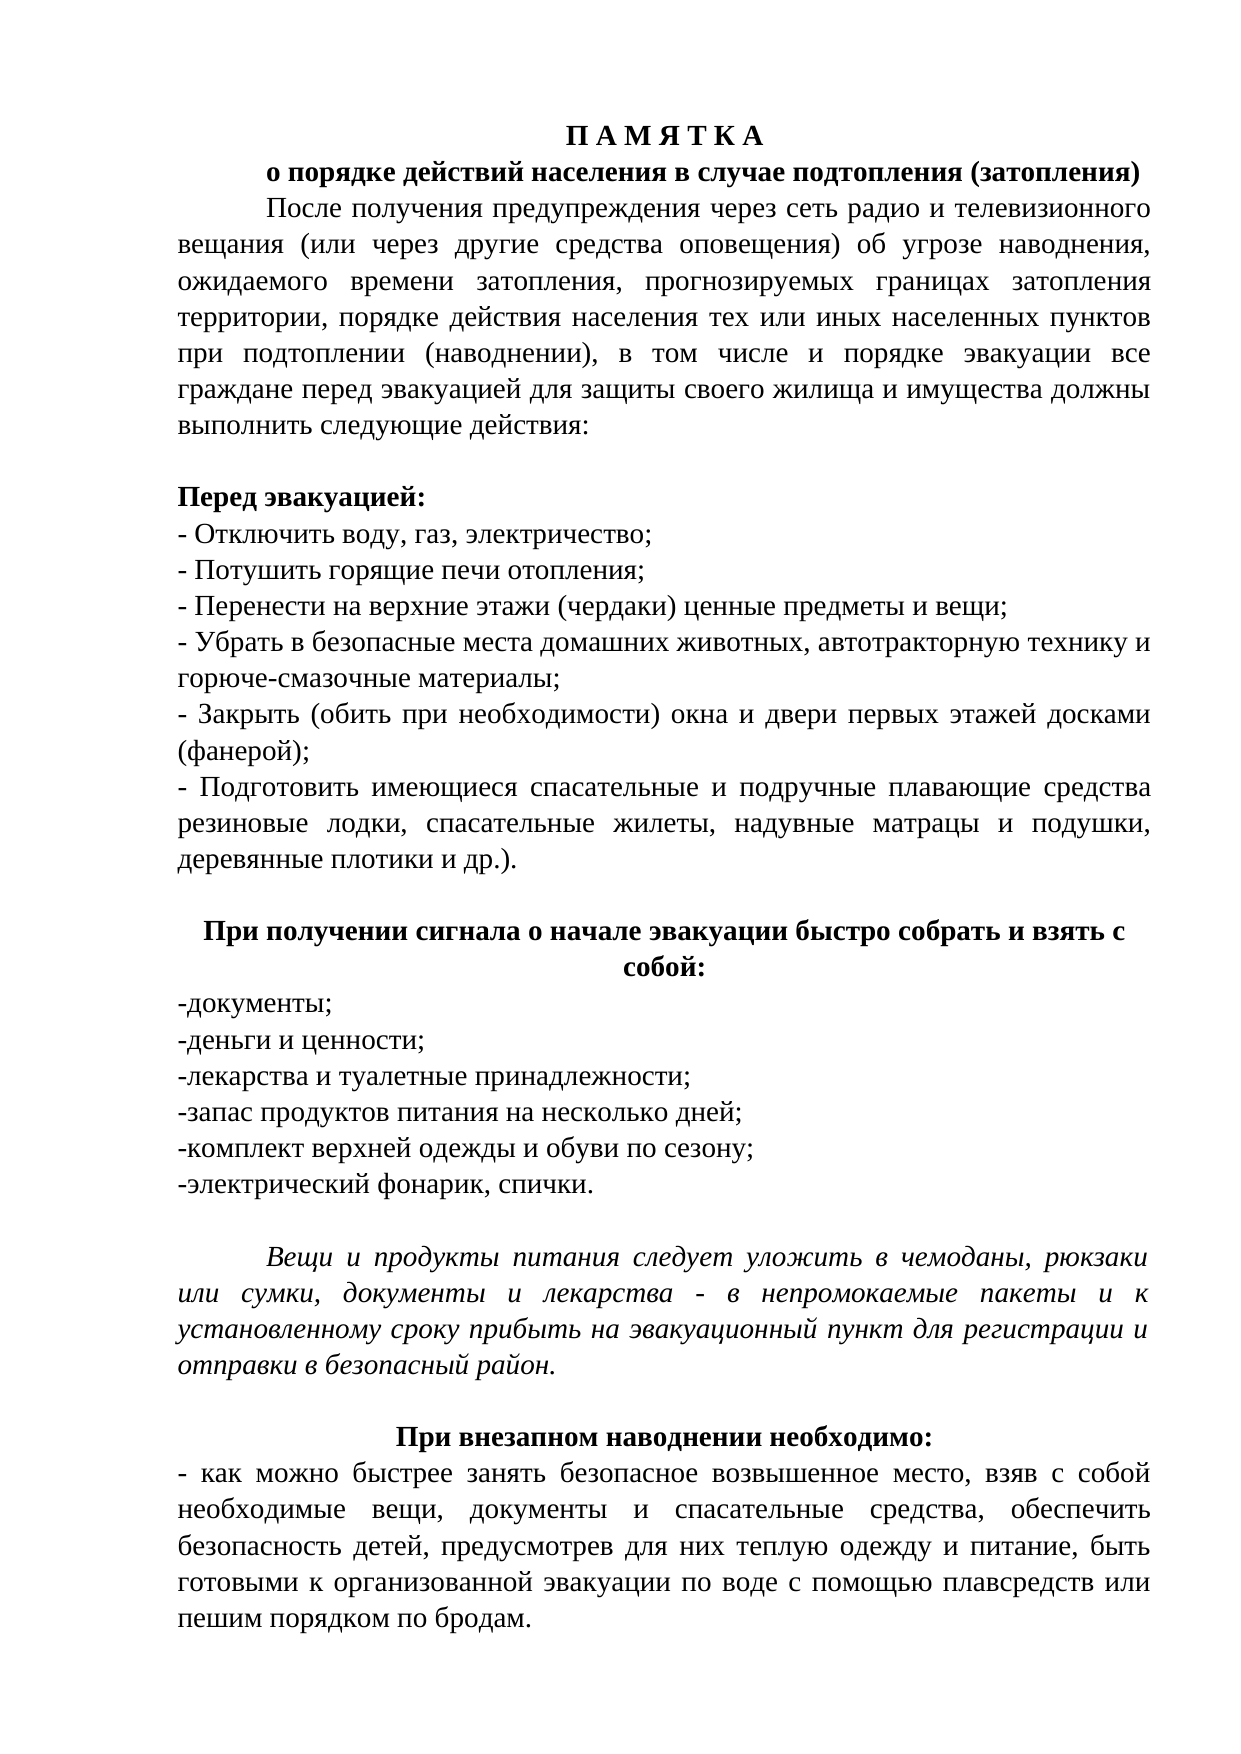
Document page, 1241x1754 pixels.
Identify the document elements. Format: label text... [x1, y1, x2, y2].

text При получении сигнала о начале эвакуации быстро собрать и взять с собой: [177, 913, 1152, 983]
text При внезапном наводнении необходимо: [177, 1419, 1152, 1453]
text -комплект верхней одежды и обуви по сезону; [177, 1130, 1152, 1164]
text Перед эвакуацией: [177, 479, 1152, 513]
text Вещи и продукты питания следует уложить в чемоданы, рюкзаки или сумки, документы и лекарства - в непромокаемые пакеты и к установленному сроку прибыть на эвакуационный пункт для регистрации и отправки в безопасный район. [177, 1239, 1152, 1381]
text - Подготовить имеющиеся спасательные и подручные плавающие средства резиновые лодки, спасательные жилеты, надувные матрацы и подушки, деревянные плотики и др.). [177, 769, 1152, 874]
text о порядке действий населения в случае подтопления (затопления) [177, 154, 1152, 188]
text - Перенести на верхние этажи (чердаки) ценные предметы и вещи; [177, 588, 1152, 622]
text -запас продуктов питания на несколько дней; [177, 1094, 1152, 1128]
text -лекарства и туалетные принадлежности; [177, 1058, 1152, 1091]
text - Отключить воду, газ, электричество; [177, 516, 1152, 549]
text -электрический фонарик, спички. [177, 1166, 1152, 1200]
text - Потушить горящие печи отопления; [177, 552, 1152, 585]
text - Закрыть (обить при необходимости) окна и двери первых этажей досками (фанерой); [177, 696, 1152, 766]
text После получения предупреждения через сеть радио и телевизионного вещания (или через другие средства оповещения) об угрозе наводнения, ожидаемого времени затопления, прогнозируемых границах затопления территории, порядке действия населения тех или иных населенных пунктов при подтоплении (наводнении), в том числе и порядке эвакуации все граждане перед эвакуацией для защиты своего жилища и имущества должны выполнить следующие действия: [177, 190, 1152, 441]
text - как можно быстрее занять безопасное возвышенное место, взяв с собой необходимые вещи, документы и спасательные средства, обеспечить безопасность детей, предусмотрев для них теплую одежду и питание, быть готовыми к организованной эвакуации по воде с помощью плавсредств или пешим порядком по бродам. [177, 1456, 1152, 1634]
text П А М Я Т К А [177, 118, 1152, 152]
text - Убрать в безопасные места домашних животных, автотракторную технику и горюче-смазочные материалы; [177, 624, 1152, 694]
text -документы; [177, 986, 1152, 1019]
text -деньги и ценности; [177, 1022, 1152, 1055]
